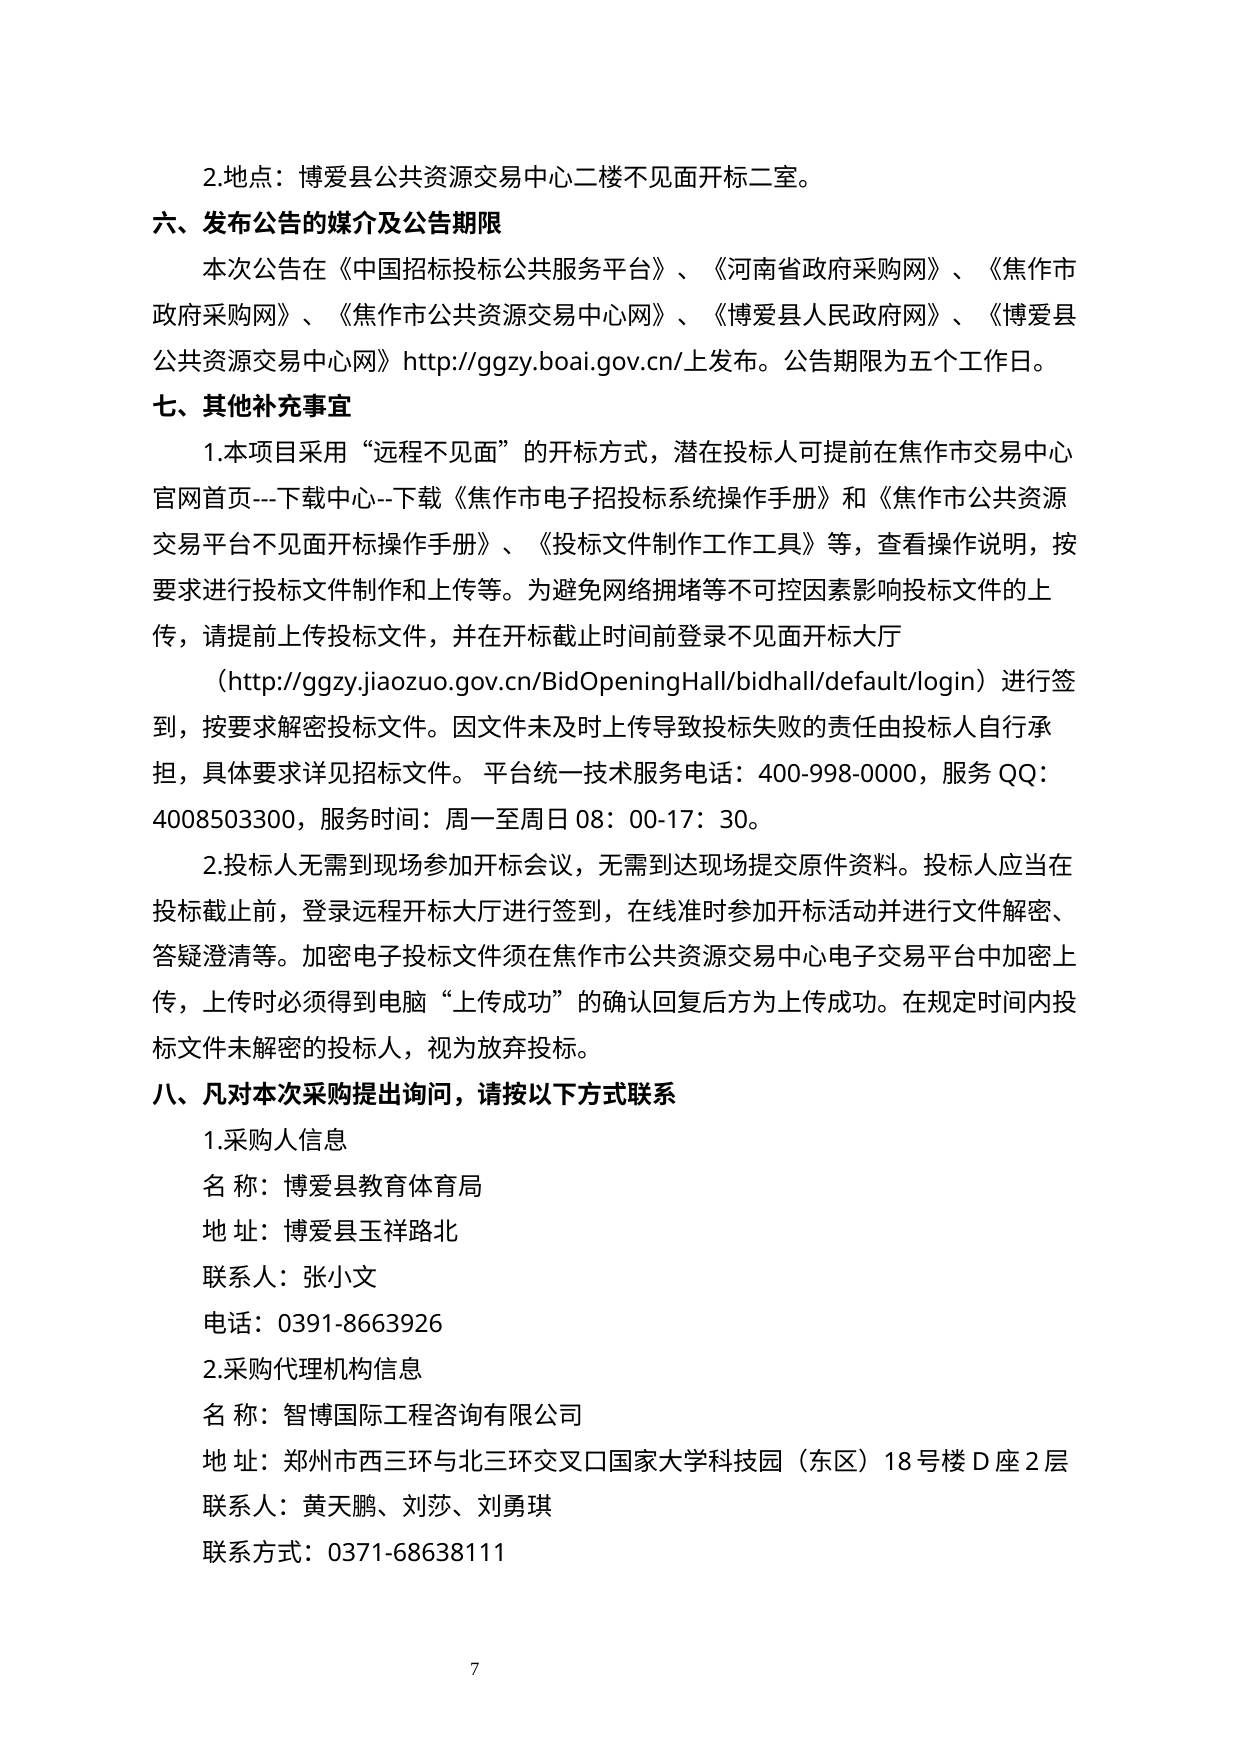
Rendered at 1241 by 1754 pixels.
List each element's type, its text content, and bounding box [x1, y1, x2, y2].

text 地 址：博爱县玉祥路北 [152, 1204, 1088, 1250]
text 2.地点：博爱县公共资源交易中心二楼不见面开标二室。 [152, 150, 1088, 196]
text 联系人：张小文 [152, 1250, 1088, 1296]
text 电话：0391-8663926 [152, 1296, 1088, 1342]
text 2.采购代理机构信息 [152, 1342, 1088, 1387]
text 地 址：郑州市西三环与北三环交叉口国家大学科技园（东区）18号楼D座2层 [152, 1433, 1088, 1479]
text 名 称：博爱县教育体育局 [152, 1158, 1088, 1204]
text 联系人：黄天鹏、刘莎、刘勇琪 [152, 1479, 1088, 1525]
text 名 称：智博国际工程咨询有限公司 [152, 1387, 1088, 1433]
text 2.投标人无需到现场参加开标会议，无需到达现场提交原件资料。投标人应当在投标截止前，登录远程开标大厅进行签到，在线准时参加开标活动并进行文件解密、答疑澄清等。加密电子投标文件须在焦作市公共资源交易中心电子交易平台中加密上传，上传时必须得到电脑“上传成功”的确认回复后方为上传成功。在规定时间内投标文件未解密的投标人，视为放弃投标。 [152, 837, 1088, 1067]
text 八、凡对本次采购提出询问，请按以下方式联系 [152, 1067, 1088, 1112]
text 六、发布公告的媒介及公告期限 [152, 196, 1088, 242]
text （http://ggzy.jiaozuo.gov.cn/BidOpeningHall/bidhall/default/login）进行签到，按要求解密投标文件。因文件未及时上传导致投标失败的责任由投标人自行承担，具体要求详见招标文件。 平台统一技术服务电话：400-998-0000，服务 QQ：4008503300，服务时间：周一至周日08：00-17：30。 [152, 654, 1088, 837]
text 1.采购人信息 [152, 1112, 1088, 1158]
text 本次公告在《中国招标投标公共服务平台》、《河南省政府采购网》、《焦作市政府采购网》、《焦作市公共资源交易中心网》、《博爱县人民政府网》、《博爱县公共资源交易中心网》http://ggzy.boai.gov.cn/上发布。公告期限为五个工作日。 [152, 242, 1088, 379]
text 1.本项目采用“远程不见面”的开标方式，潜在投标人可提前在焦作市交易中心官网首页---下载中心--下载《焦作市电子招投标系统操作手册》和《焦作市公共资源交易平台不见面开标操作手册》、《投标文件制作工作工具》等，查看操作说明，按要求进行投标文件制作和上传等。为避免网络拥堵等不可控因素影响投标文件的上传，请提前上传投标文件，并在开标截止时间前登录不见面开标大厅 [152, 425, 1088, 654]
text 联系方式：0371-68638111 [152, 1525, 1088, 1571]
text 七、其他补充事宜 [152, 379, 1088, 425]
